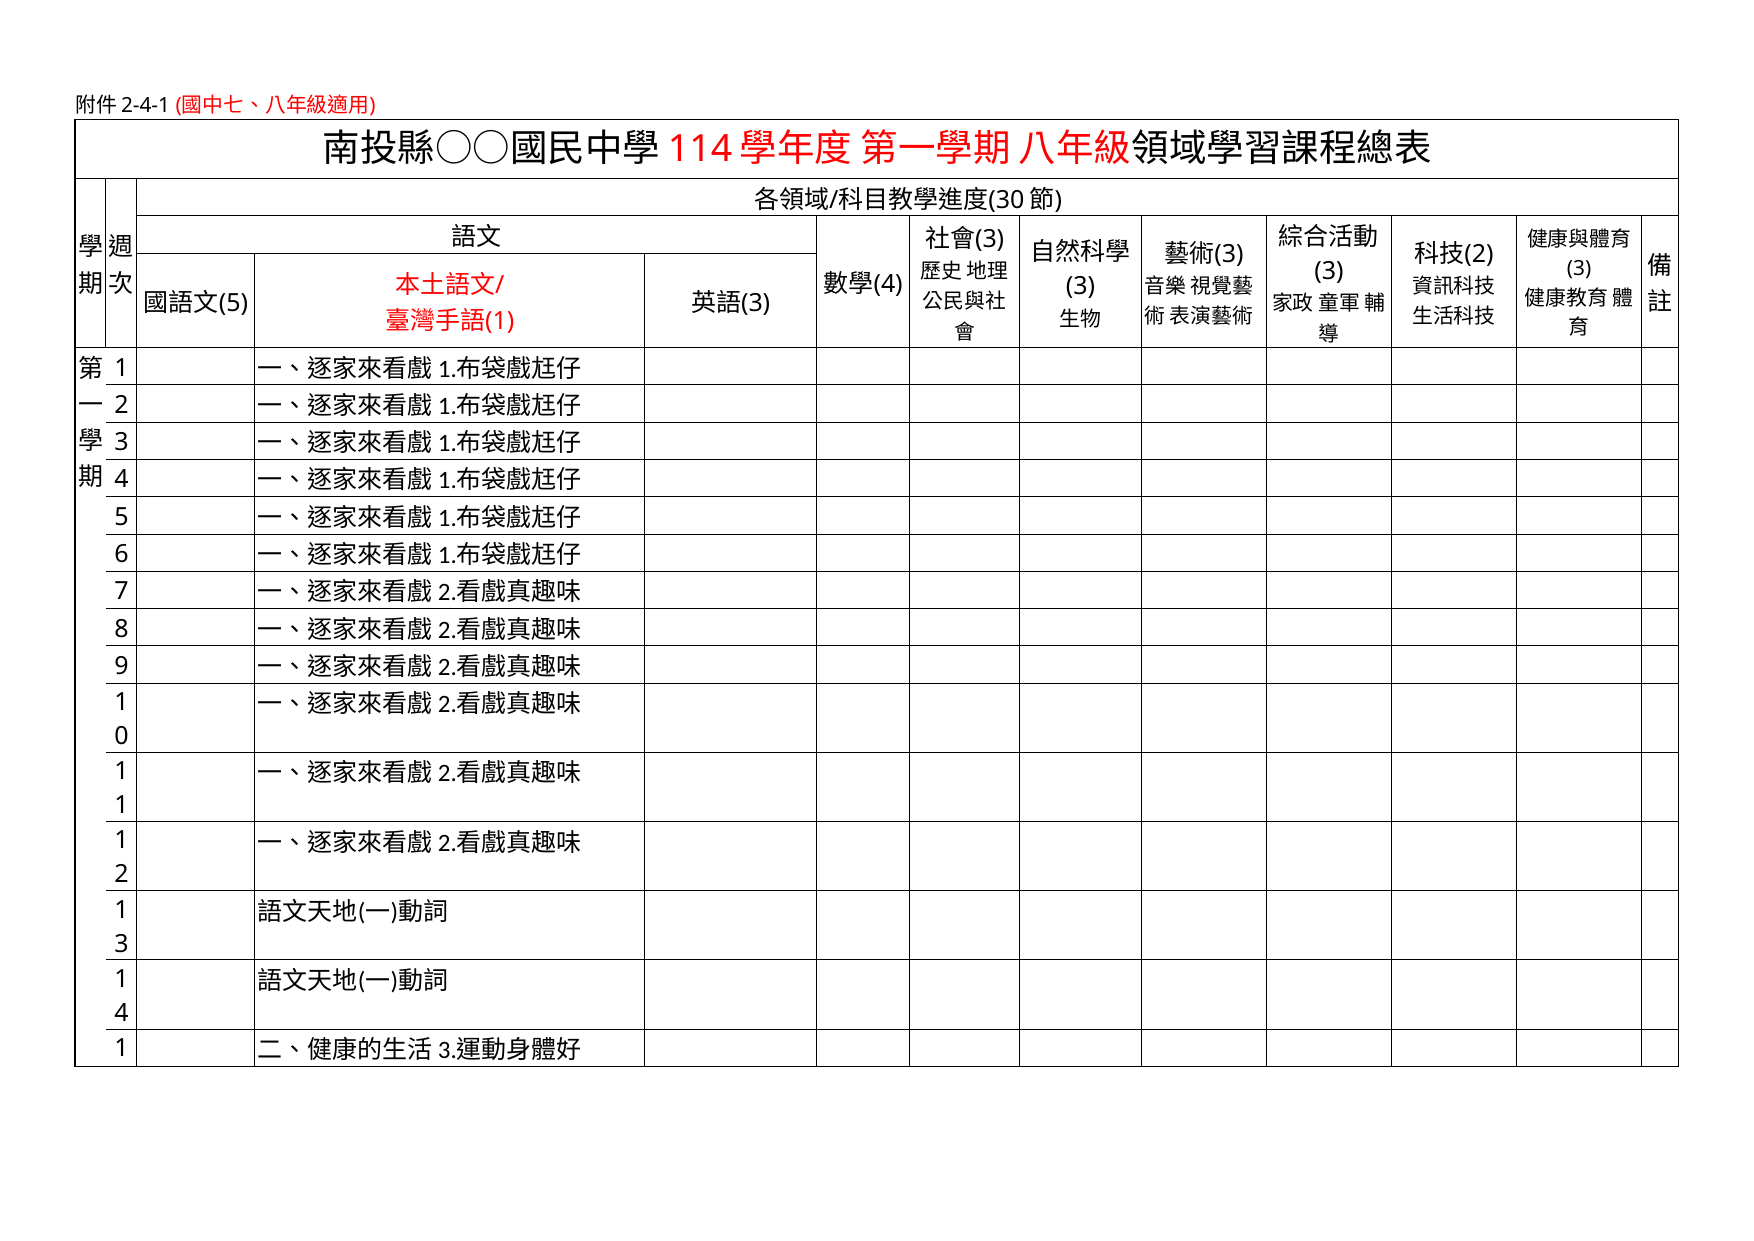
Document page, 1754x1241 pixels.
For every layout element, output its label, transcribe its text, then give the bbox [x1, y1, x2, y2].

table_cell [910, 385, 1019, 422]
table_cell [1020, 460, 1141, 496]
table_cell 一、逐家來看戲2.看戲真趣味 [255, 609, 644, 645]
table_cell [137, 646, 254, 683]
table_cell [645, 385, 816, 422]
table_cell 9 [106, 646, 136, 683]
table_cell 13 [106, 891, 136, 959]
table_cell 15 [106, 1030, 136, 1066]
table_cell [910, 1030, 1019, 1066]
table_cell 2 [106, 385, 136, 422]
table_cell 11 [106, 753, 136, 821]
table_cell 一、逐家來看戲1.布袋戲尪仔 [255, 348, 644, 384]
table_cell [1517, 535, 1641, 571]
table_cell [1642, 609, 1678, 645]
table_cell [910, 684, 1019, 752]
table_cell 第一學期 [76, 348, 106, 1066]
table_cell 國語文(5) [137, 254, 254, 347]
table_cell 學期 [76, 179, 105, 347]
table_cell 一、逐家來看戲2.看戲真趣味 [255, 822, 644, 890]
table_cell [910, 423, 1019, 459]
table_cell [1267, 497, 1391, 533]
table_cell [1142, 753, 1266, 821]
table_cell [1142, 646, 1266, 683]
table_cell 一、逐家來看戲1.布袋戲尪仔 [255, 497, 644, 533]
table_cell [1142, 423, 1266, 459]
table_cell [1392, 646, 1516, 683]
table_cell 語文天地(一)動詞 [255, 960, 644, 1028]
table_cell [1392, 535, 1516, 571]
table_cell [817, 753, 909, 821]
table_cell [1267, 891, 1391, 959]
table_cell [817, 1030, 909, 1066]
table_cell 一、逐家來看戲2.看戲真趣味 [255, 684, 644, 752]
table_cell [1517, 572, 1641, 608]
table_cell [1517, 348, 1641, 384]
table_cell [1392, 684, 1516, 752]
table_cell [1392, 423, 1516, 459]
table_cell [1267, 822, 1391, 890]
table_cell [1267, 348, 1391, 384]
table_cell [1642, 460, 1678, 496]
table_header 南投縣○○國民中學114學年度 第一學期 八年級領域學習課程總表 [76, 120, 1678, 178]
table_cell [1020, 960, 1141, 1028]
table_cell 英語(3) [645, 254, 816, 347]
table_cell [817, 460, 909, 496]
table_cell [645, 684, 816, 752]
table_cell 12 [106, 822, 136, 890]
table_cell [1392, 822, 1516, 890]
table_cell [1020, 609, 1141, 645]
table_cell [817, 684, 909, 752]
table_cell [817, 822, 909, 890]
table_cell [137, 460, 254, 496]
table_cell [910, 535, 1019, 571]
table_cell [1267, 1030, 1391, 1066]
table_cell 一、逐家來看戲2.看戲真趣味 [255, 572, 644, 608]
table_cell 數學(4) [817, 216, 909, 347]
table_cell 一、逐家來看戲1.布袋戲尪仔 [255, 423, 644, 459]
table_cell [1142, 822, 1266, 890]
table_cell [645, 891, 816, 959]
table_cell [1020, 497, 1141, 533]
table_cell [137, 960, 254, 1028]
table_cell 一、逐家來看戲2.看戲真趣味 [255, 753, 644, 821]
table_cell [645, 423, 816, 459]
table_cell [1020, 891, 1141, 959]
table_cell [1517, 609, 1641, 645]
table_cell [1517, 960, 1641, 1028]
table_cell [1517, 423, 1641, 459]
table_cell [1392, 385, 1516, 422]
table_cell [817, 535, 909, 571]
table_cell 各領域/科目教學進度(30節) [137, 179, 1678, 215]
table_cell 8 [106, 609, 136, 645]
table_cell [1392, 960, 1516, 1028]
table_cell [137, 609, 254, 645]
table_cell [1267, 684, 1391, 752]
table_cell [645, 1030, 816, 1066]
table_cell [1267, 385, 1391, 422]
table_cell [645, 609, 816, 645]
table_cell [1517, 684, 1641, 752]
table_cell [910, 646, 1019, 683]
table_cell [645, 460, 816, 496]
table_cell [137, 1030, 254, 1066]
table_cell [1267, 609, 1391, 645]
table_cell [817, 385, 909, 422]
table_cell [137, 348, 254, 384]
table_cell [1392, 891, 1516, 959]
table_cell [1517, 1030, 1641, 1066]
table_cell [1020, 753, 1141, 821]
table_cell 本土語文/ 臺灣手語(1) [255, 254, 644, 347]
table_cell [1392, 1030, 1516, 1066]
table_cell [1267, 460, 1391, 496]
table_cell 14 [106, 960, 136, 1028]
table_cell [137, 891, 254, 959]
table_cell [1642, 497, 1678, 533]
table_cell [910, 891, 1019, 959]
table_cell [1517, 497, 1641, 533]
table_cell 綜合活動(3) 家政 童軍 輔導 [1267, 216, 1391, 347]
table_cell 6 [106, 535, 136, 571]
table_cell [137, 385, 254, 422]
table_cell [817, 348, 909, 384]
table_cell [1267, 753, 1391, 821]
table_cell [1267, 572, 1391, 608]
table_cell [1642, 753, 1678, 821]
table_cell [137, 535, 254, 571]
table_cell [1517, 646, 1641, 683]
table_cell [645, 960, 816, 1028]
table_cell [910, 822, 1019, 890]
table_cell [1142, 960, 1266, 1028]
table_cell [137, 753, 254, 821]
table_cell [645, 646, 816, 683]
table_cell [1642, 891, 1678, 959]
table_cell [137, 822, 254, 890]
table_cell [817, 423, 909, 459]
table_cell [910, 609, 1019, 645]
table_cell 藝術(3) 音樂 視覺藝術 表演藝術 [1142, 216, 1266, 347]
table_cell 自然科學 (3) 生物 [1020, 216, 1141, 347]
table_cell [1142, 572, 1266, 608]
table_cell [137, 497, 254, 533]
table_cell [1020, 423, 1141, 459]
table_cell [1642, 822, 1678, 890]
table_cell [910, 497, 1019, 533]
table_cell [645, 822, 816, 890]
table_cell [1020, 572, 1141, 608]
table_cell [1267, 646, 1391, 683]
table_cell [817, 572, 909, 608]
table_cell 週次 [106, 179, 136, 347]
table_cell [1142, 460, 1266, 496]
table_cell 4 [106, 460, 136, 496]
table_cell [910, 572, 1019, 608]
table_cell [910, 348, 1019, 384]
table_cell [645, 497, 816, 533]
table_cell [1392, 609, 1516, 645]
table_cell 科技(2) 資訊科技 生活科技 [1392, 216, 1516, 347]
table_cell [1642, 535, 1678, 571]
table_cell [1020, 646, 1141, 683]
table_cell [910, 960, 1019, 1028]
table_cell [1392, 460, 1516, 496]
table_cell [1142, 1030, 1266, 1066]
table_cell 一、逐家來看戲1.布袋戲尪仔 [255, 460, 644, 496]
table_cell [1142, 609, 1266, 645]
table_cell [1642, 684, 1678, 752]
table_cell [1517, 822, 1641, 890]
table_cell 二、健康的生活3.運動身體好 [255, 1030, 644, 1066]
table_cell [1142, 535, 1266, 571]
table_cell 一、逐家來看戲1.布袋戲尪仔 [255, 385, 644, 422]
table_cell [1517, 753, 1641, 821]
table_cell [1267, 423, 1391, 459]
table_cell [910, 753, 1019, 821]
table_cell [910, 460, 1019, 496]
table_cell 1 [106, 348, 136, 384]
table_cell [645, 535, 816, 571]
table_cell 7 [106, 572, 136, 608]
table_cell 一、逐家來看戲1.布袋戲尪仔 [255, 535, 644, 571]
table_cell [645, 753, 816, 821]
table_cell [1517, 891, 1641, 959]
table_cell [1142, 348, 1266, 384]
table_cell [1642, 385, 1678, 422]
table_cell [1020, 684, 1141, 752]
table_cell [1642, 960, 1678, 1028]
table_cell 備註 [1642, 216, 1678, 347]
table_cell [1020, 348, 1141, 384]
table_cell [137, 684, 254, 752]
table_cell [1642, 1030, 1678, 1066]
table_cell [817, 960, 909, 1028]
table_cell [137, 572, 254, 608]
table_cell [817, 891, 909, 959]
table_cell [1392, 497, 1516, 533]
table_cell [1142, 385, 1266, 422]
table_cell [137, 423, 254, 459]
table_cell [1020, 1030, 1141, 1066]
table_cell [817, 609, 909, 645]
table_cell [645, 348, 816, 384]
table_cell [1392, 753, 1516, 821]
table_cell [1020, 385, 1141, 422]
table_cell 10 [106, 684, 136, 752]
table_cell [1020, 535, 1141, 571]
table_cell [1142, 684, 1266, 752]
table_cell [1642, 348, 1678, 384]
table_cell [817, 646, 909, 683]
table_cell [1267, 960, 1391, 1028]
table_cell [1142, 497, 1266, 533]
table_cell [1642, 646, 1678, 683]
table_cell 一、逐家來看戲2.看戲真趣味 [255, 646, 644, 683]
table_cell [1142, 891, 1266, 959]
table_cell 健康與體育 (3) 健康教育 體育 [1517, 216, 1641, 347]
table_cell [817, 497, 909, 533]
table_cell [1642, 572, 1678, 608]
table_cell [1020, 822, 1141, 890]
table_cell [1642, 423, 1678, 459]
table_cell [1392, 572, 1516, 608]
table_cell [1267, 535, 1391, 571]
table_cell [645, 572, 816, 608]
table_cell 社會(3) 歷史 地理 公民與社會 [910, 216, 1019, 347]
table_cell 語文 [137, 216, 816, 253]
table_cell 語文天地(一)動詞 [255, 891, 644, 959]
table_cell [1517, 460, 1641, 496]
table_cell 5 [106, 497, 136, 533]
table_cell [1392, 348, 1516, 384]
table_cell 3 [106, 423, 136, 459]
table_cell [1517, 385, 1641, 422]
